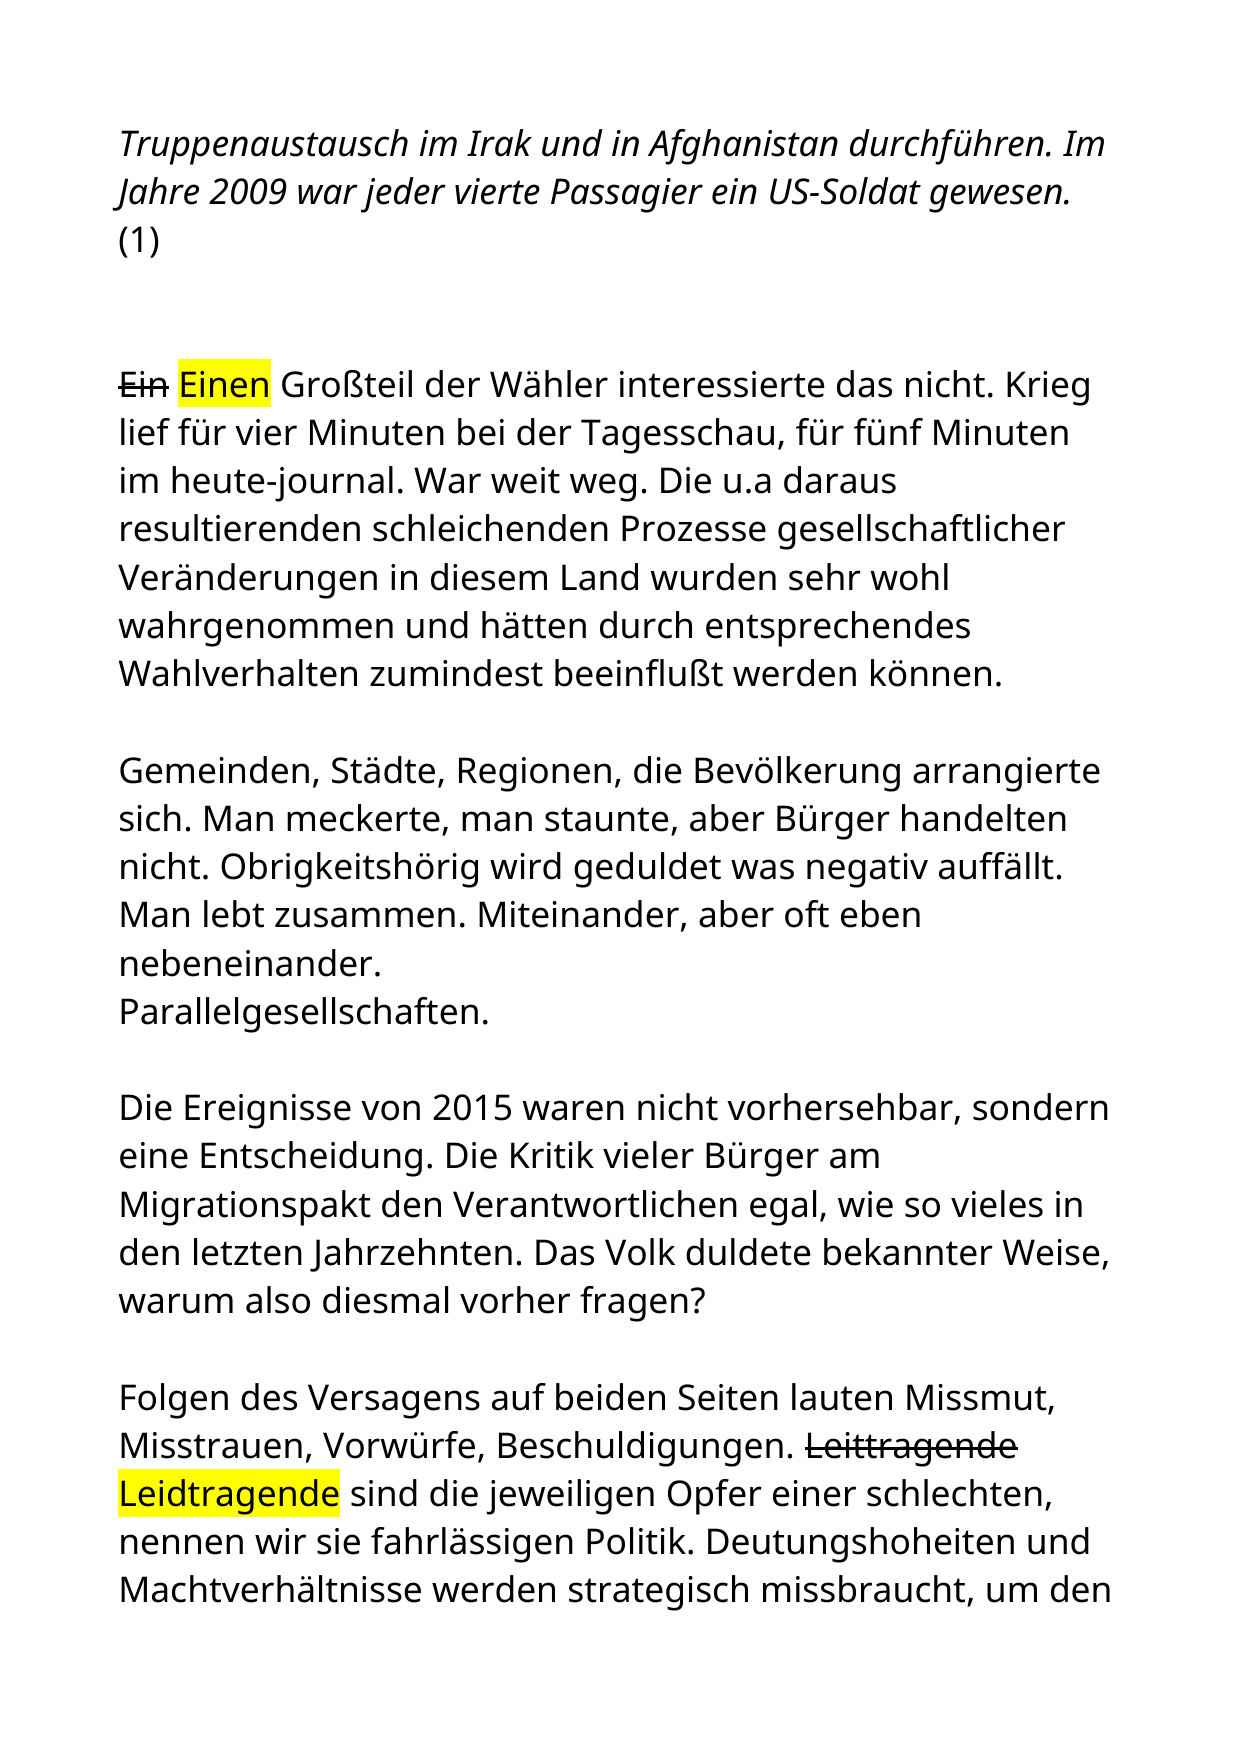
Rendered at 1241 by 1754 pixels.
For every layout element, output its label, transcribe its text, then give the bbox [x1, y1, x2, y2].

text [118, 118, 1122, 263]
text Ein Einen Großteil der Wähler interessierte das nicht. Krieg lief für vier Minuten bei der Tagesschau, für fünf Minuten im heute-journal. War weit weg. Die u.a daraus resultierenden schleichenden Prozesse gesellschaftlicher Veränderungen in diesem Land wurden sehr wohl wahrgenommen und hätten durch entsprechendes Wahlverhalten zumindest beeinflußt werden können. [118, 359, 1122, 697]
text Gemeinden, Städte, Regionen, die Bevölkerung arrangierte sich. Man meckerte, man staunte, aber Bürger handelten nicht. Obrigkeitshörig wird geduldet was negativ auffällt. Man lebt zusammen. Miteinander, aber oft eben nebeneinander. [118, 745, 1122, 986]
text Die Ereignisse von 2015 waren nicht vorhersehbar, sondern eine Entscheidung. Die Kritik vieler Bürger am Migrationspakt den Verantwortlichen egal, wie so vieles in den letzten Jahrzehnten. Das Volk duldete bekannter Weise, warum also diesmal vorher fragen? [118, 1083, 1122, 1324]
text Parallelgesellschaften. [118, 986, 1122, 1034]
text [118, 1372, 1122, 1613]
